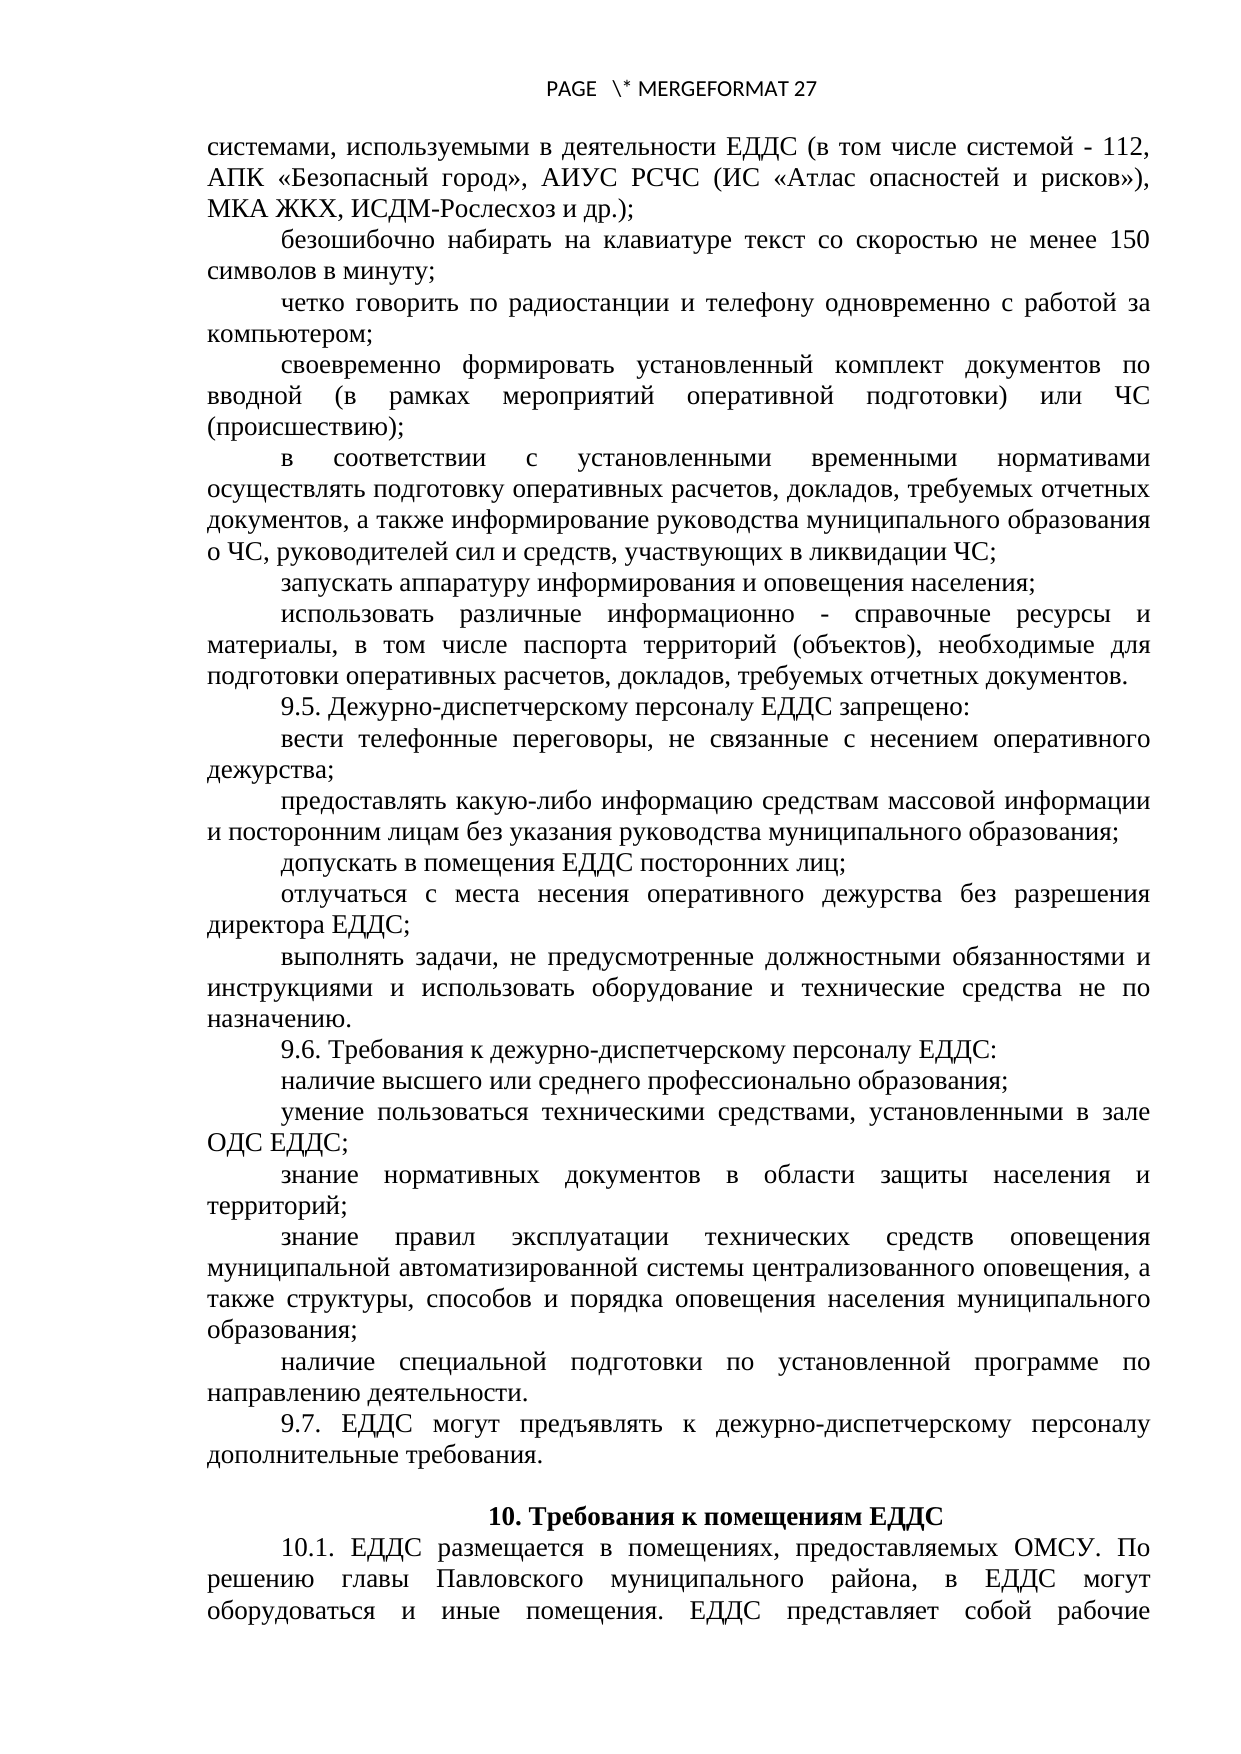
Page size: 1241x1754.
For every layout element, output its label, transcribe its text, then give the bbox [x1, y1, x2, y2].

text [207, 1531, 1152, 1625]
text вести телефонные переговоры, не связанные с несением оперативного дежурства; [207, 722, 1152, 784]
text четко говорить по радиостанции и телефону одновременно с работой за компьютером; [207, 286, 1152, 348]
text выполнять задачи, не предусмотренные должностными обязанностями и инструкциями и использовать оборудование и технические средства не по назначению. [207, 940, 1152, 1033]
text знание нормативных документов в области защиты населения и территорий; [207, 1158, 1152, 1220]
text 9.5. Дежурно-диспетчерскому персоналу ЕДДС запрещено: [207, 691, 1152, 722]
text отлучаться с места несения оперативного дежурства без разрешения директора ЕДДС; [207, 877, 1152, 940]
text допускать в помещения ЕДДС посторонних лиц; [207, 846, 1152, 877]
text запускать аппаратуру информирования и оповещения населения; [207, 566, 1152, 597]
text наличие высшего или среднего профессионально образования; [207, 1064, 1152, 1095]
text своевременно формировать установленный комплект документов по вводной (в рамках мероприятий оперативной подготовки) или ЧС (происшествию); [207, 348, 1152, 441]
text 9.7. ЕДДС могут предъявлять к дежурно-диспетчерскому персоналу дополнительные требования. [207, 1407, 1152, 1469]
text наличие специальной подготовки по установленной программе по направлению деятельности. [207, 1344, 1152, 1407]
text использовать различные информационно - справочные ресурсы и материалы, в том числе паспорта территорий (объектов), необходимые для подготовки оперативных расчетов, докладов, требуемых отчетных документов. [207, 597, 1152, 691]
text 10. Требования к помещениям ЕДДС [207, 1500, 1152, 1531]
text безошибочно набирать на клавиатуре текст со скоростью не менее 150 символов в минуту; [207, 223, 1152, 286]
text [207, 130, 1152, 223]
text 9.6. Требования к дежурно-диспетчерскому персоналу ЕДДС: [207, 1033, 1152, 1064]
text в соответствии с установленными временными нормативами осуществлять подготовку оперативных расчетов, докладов, требуемых отчетных документов, а также информирование руководства муниципального образования о ЧС, руководителей сил и средств, участвующих в ликвидации ЧС; [207, 441, 1152, 566]
text знание правил эксплуатации технических средств оповещения муниципальной автоматизированной системы централизованного оповещения, а также структуры, способов и порядка оповещения населения муниципального образования; [207, 1220, 1152, 1344]
text умение пользоваться техническими средствами, установленными в зале ОДС ЕДДС; [207, 1095, 1152, 1158]
text предоставлять какую-либо информацию средствам массовой информации и посторонним лицам без указания руководства муниципального образования; [207, 784, 1152, 846]
